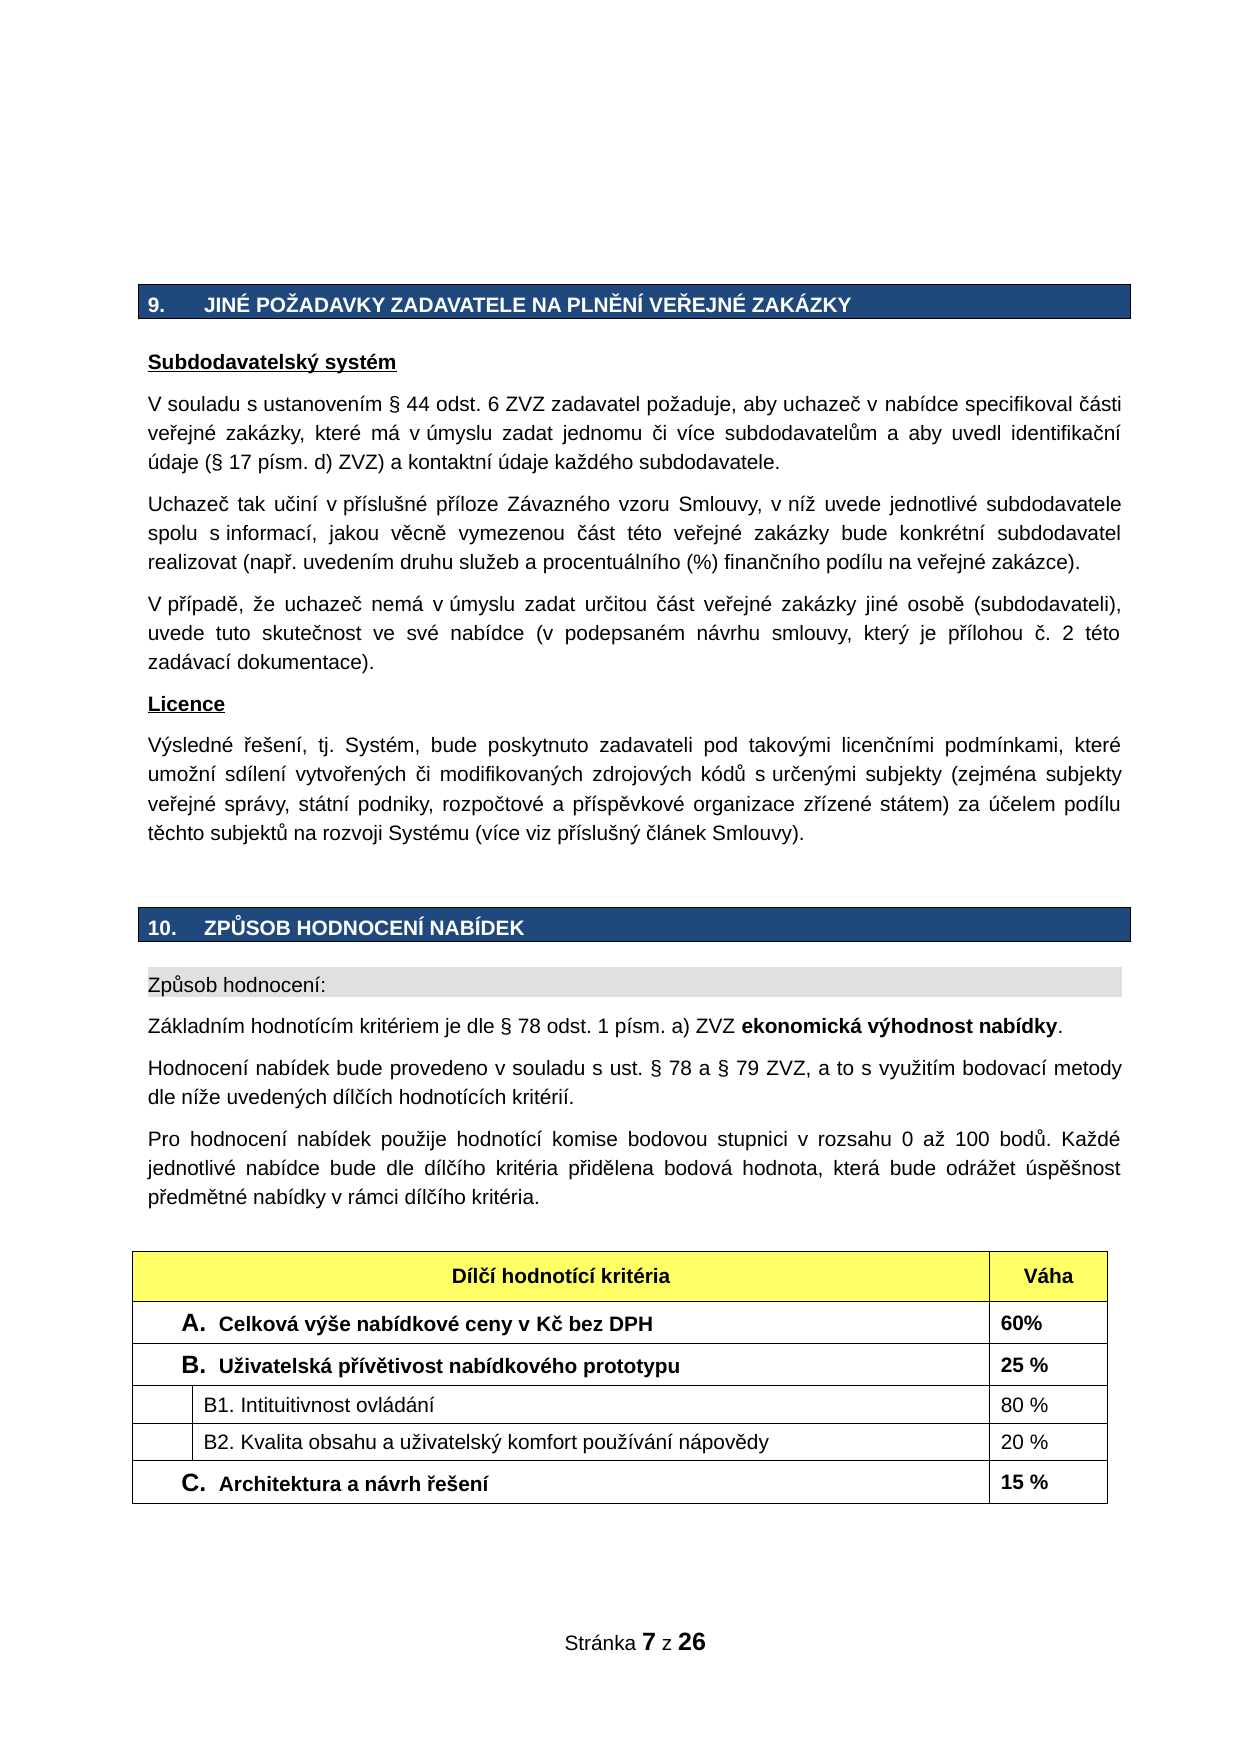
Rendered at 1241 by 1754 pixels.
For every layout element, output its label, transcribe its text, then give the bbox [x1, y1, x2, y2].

table_cell Uživatelská přívětivost nabídkového prototypu [133, 1344, 989, 1385]
table_cell 60% [990, 1302, 1107, 1343]
table_cell 15 % [990, 1461, 1107, 1503]
text Způsob hodnocení: [148, 967, 1122, 997]
text V souladu s ustanovením § 44 odst. 6 ZVZ zadavatel požaduje, aby uchazeč v nabídce specifikoval části veřejné zakázky, které má v úmyslu zadat jednomu či více subdodavatelům a aby uvedl identifikační údaje (§ 17 písm. d) ZVZ) a kontaktní údaje každého subdodavatele. [148, 386, 1122, 474]
table_cell 80 % [990, 1386, 1107, 1423]
table_cell [133, 1386, 192, 1423]
text Subdodavatelský systém [148, 344, 1122, 374]
text Výsledné řešení, tj. Systém, bude poskytnuto zadavateli pod takovými licenčními podmínkami, které umožní sdílení vytvořených či modifikovaných zdrojových kódů s určenými subjekty (zejména subjekty veřejné správy, státní podniky, rozpočtové a příspěvkové organizace zřízené státem) za účelem podílu těchto subjektů na rozvoji Systému (více viz příslušný článek Smlouvy). [148, 728, 1122, 844]
text Licence [148, 686, 1122, 715]
text Uchazeč tak učiní v příslušné příloze Závazného vzoru Smlouvy, v níž uvede jednotlivé subdodavatele spolu s informací, jakou věcně vymezenou část této veřejné zakázky bude konkrétní subdodavatel realizovat (např. uvedením druhu služeb a procentuálního (%) finančního podílu na veřejné zakázce). [148, 486, 1122, 574]
table_cell Celková výše nabídkové ceny v Kč bez DPH [133, 1302, 989, 1343]
table_cell B2. Kvalita obsahu a uživatelský komfort používání nápovědy [193, 1424, 989, 1460]
table_cell 25 % [990, 1344, 1107, 1385]
table_header Váha [990, 1252, 1107, 1301]
subtitle Jiné požadavky zadavatele na plnění veřejné zakázky [139, 285, 1130, 318]
subtitle Způsob hodnocení nabídek [139, 908, 1130, 941]
table_cell B1. Intituitivnost ovládání [193, 1386, 989, 1423]
table_header Dílčí hodnotící kritéria [133, 1252, 989, 1301]
text V případě, že uchazeč nemá v úmyslu zadat určitou část veřejné zakázky jiné osobě (subdodavateli), uvede tuto skutečnost ve své nabídce (v podepsaném návrhu smlouvy, který je přílohou č. 2 této zadávací dokumentace). [148, 586, 1122, 674]
table_cell 20 % [990, 1424, 1107, 1460]
text Pro hodnocení nabídek použije hodnotící komise bodovou stupnici v rozsahu 0 až 100 bodů. Každé jednotlivé nabídce bude dle dílčího kritéria přidělena bodová hodnota, která bude odrážet úspěšnost předmětné nabídky v rámci dílčího kritéria. [148, 1122, 1122, 1209]
table_cell Architektura a návrh řešení [133, 1461, 989, 1503]
text Hodnocení nabídek bude provedeno v souladu s ust. § 78 a § 79 ZVZ, a to s využitím bodovací metody dle níže uvedených dílčích hodnotících kritérií. [148, 1051, 1122, 1109]
text Základním hodnotícím kritériem je dle § 78 odst. 1 písm. a) ZVZ ekonomická výhodnost nabídky. [148, 1009, 1122, 1038]
table_cell [133, 1424, 192, 1460]
